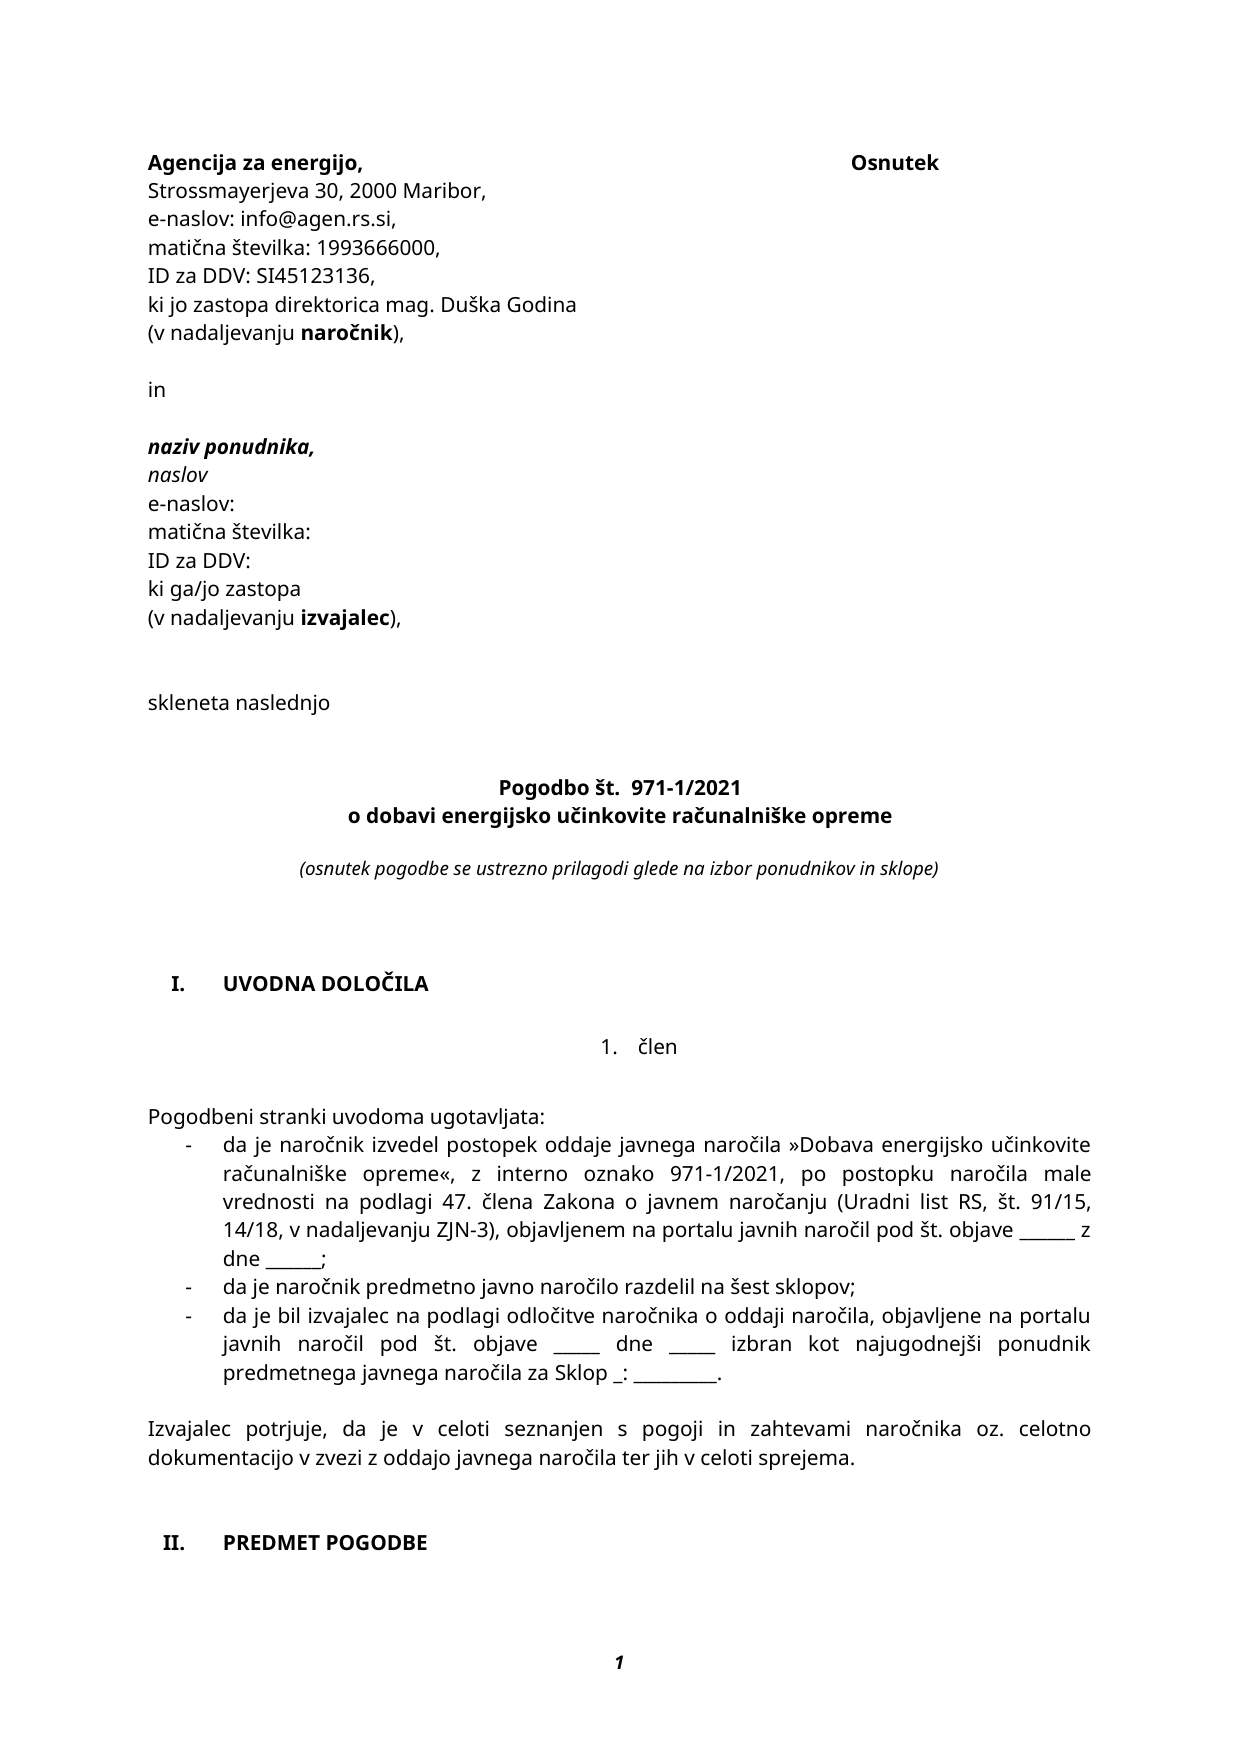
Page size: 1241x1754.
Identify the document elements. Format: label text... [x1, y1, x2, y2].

text matična številka: [148, 517, 1093, 546]
list UVODNA DOLOČILA [185, 969, 1093, 998]
text ki ga/jo zastopa [148, 574, 1093, 603]
text Pogodbo št. 971-1/2021 [148, 773, 1093, 802]
text Pogodbeni stranki uvodoma ugotavljata: [148, 1102, 1033, 1130]
text naslov [148, 460, 1093, 489]
list da je bil izvajalec na podlagi odločitve naročnika o oddaji naročila, objavljene na portalu javnih naročil pod št. objave _____ dne _____ izbran kot najugodnejši ponudnik predmetnega javnega naročila za Sklop _: _________. [185, 1301, 1093, 1386]
text matična številka: 1993666000, [148, 233, 1093, 261]
list PREDMET POGODBE [185, 1528, 1093, 1557]
text (v nadaljevanju izvajalec), [148, 603, 1093, 631]
text Agencija za energijo, Osnutek [148, 148, 1093, 176]
text naziv ponudnika, [148, 432, 1093, 460]
list da je naročnik predmetno javno naročilo razdelil na šest sklopov; [185, 1272, 1093, 1301]
text Strossmayerjeva 30, 2000 Maribor, [148, 176, 1093, 204]
text (v nadaljevanju naročnik), [148, 318, 1093, 347]
text in [148, 375, 1093, 403]
text (osnutek pogodbe se ustrezno prilagodi glede na izbor ponudnikov in sklope) [148, 856, 1093, 881]
text ki jo zastopa direktorica mag. Duška Godina [148, 290, 1093, 318]
text e-naslov: [148, 489, 1093, 517]
text skleneta naslednjo [148, 688, 1093, 716]
text o dobavi energijsko učinkovite računalniške opreme [148, 802, 1093, 830]
list člen [185, 1032, 1093, 1061]
text e-naslov: info@agen.rs.si, [148, 204, 1093, 233]
text ID za DDV: [148, 546, 1093, 574]
list da je naročnik izvedel postopek oddaje javnega naročila »Dobava energijsko učinkovite računalniške opreme«, z interno oznako 971-1/2021, po postopku naročila male vrednosti na podlagi 47. člena Zakona o javnem naročanju (Uradni list RS, št. 91/15, 14/18, v nadaljevanju ZJN-3), objavljenem na portalu javnih naročil pod št. objave ______ z dne ______; [185, 1130, 1093, 1272]
text ID za DDV: SI45123136, [148, 261, 1093, 290]
text Izvajalec potrjuje, da je v celoti seznanjen s pogoji in zahtevami naročnika oz. celotno dokumentacijo v zvezi z oddajo javnega naročila ter jih v celoti sprejema. [148, 1414, 1093, 1471]
